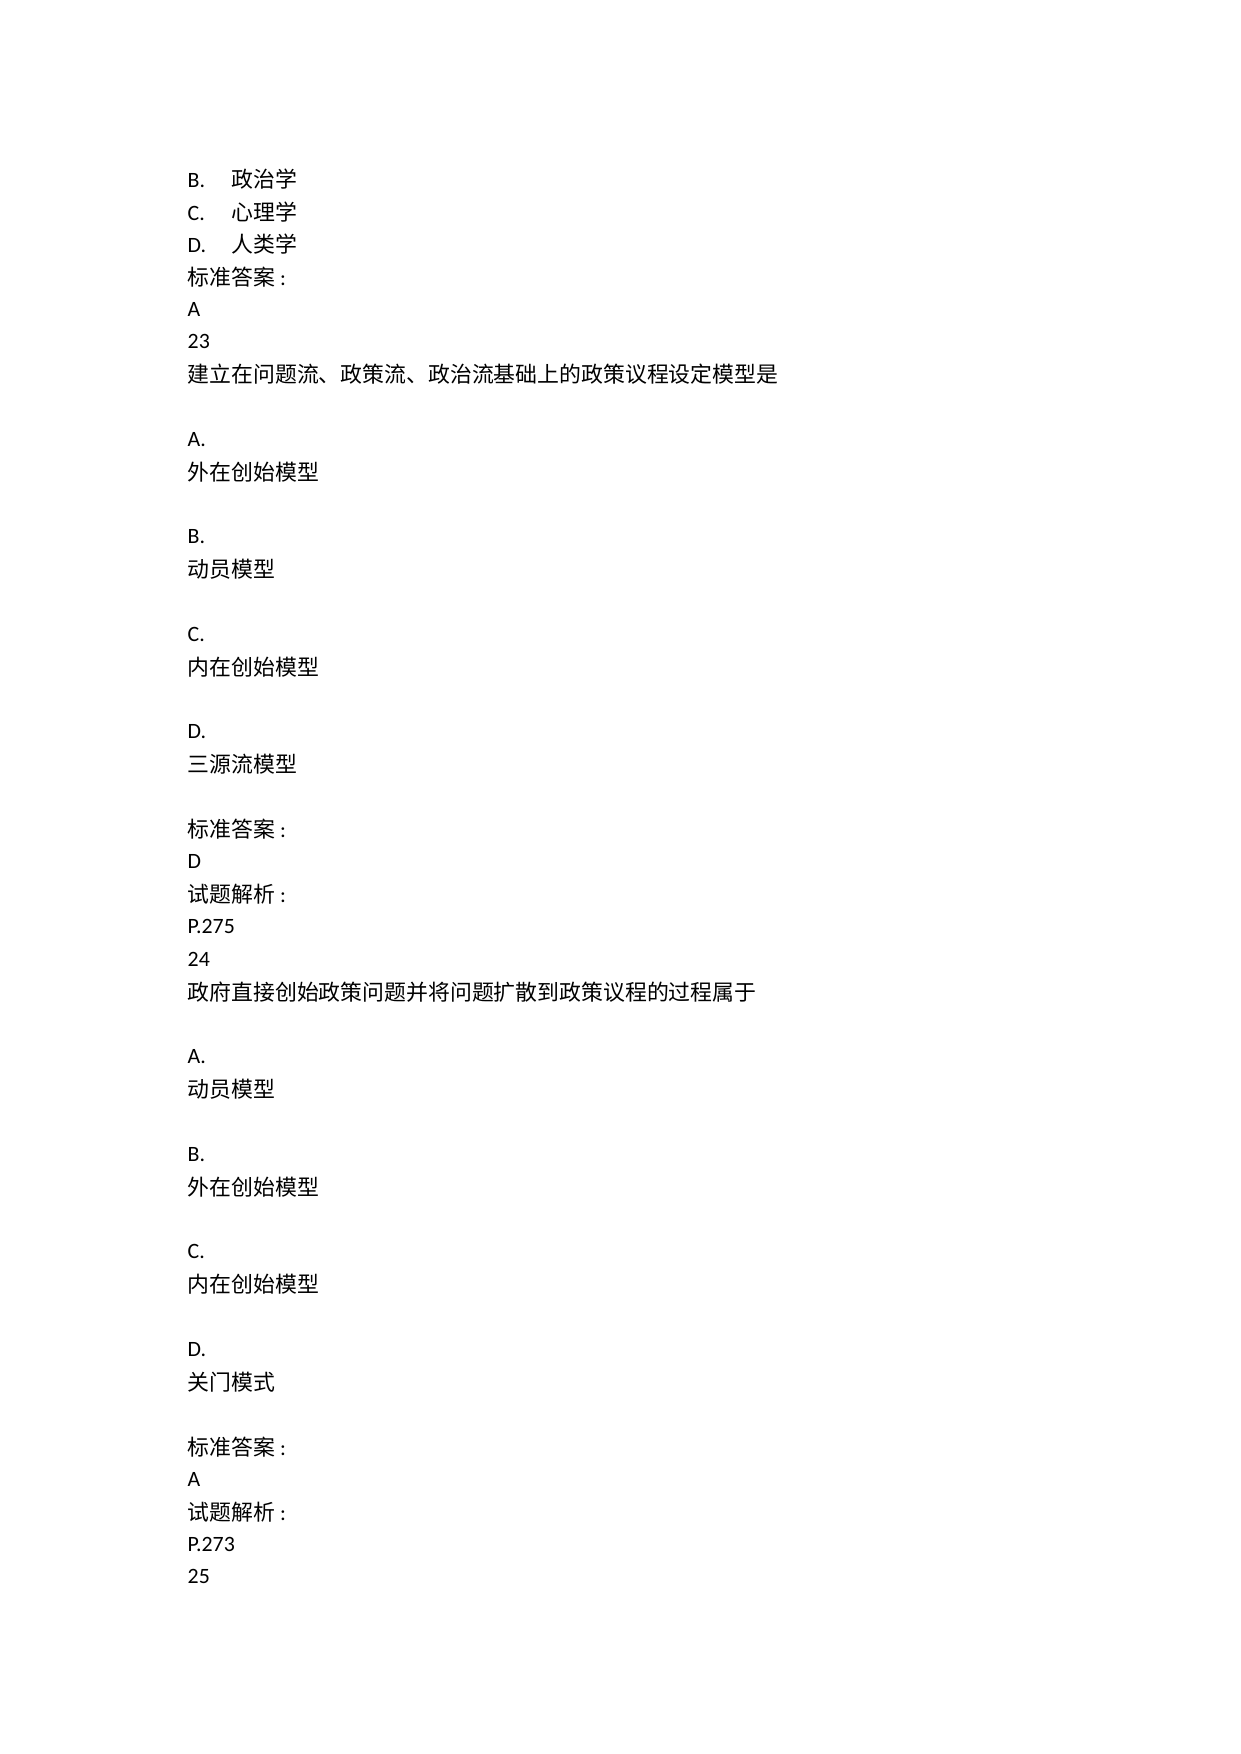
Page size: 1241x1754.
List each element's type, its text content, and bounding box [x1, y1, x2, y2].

text P.273 [187, 1527, 1053, 1559]
text D. [187, 1332, 1053, 1364]
text 试题解析 : [187, 1494, 1053, 1527]
text 动员模型 [187, 1072, 1053, 1104]
text A [187, 292, 1053, 324]
text P.275 [187, 909, 1053, 942]
text C. [187, 1234, 1053, 1267]
text 政府直接创始政策问题并将问题扩散到政策议程的过程属于 [187, 974, 1053, 1007]
text 外在创始模型 [187, 454, 1053, 487]
text 建立在问题流、政策流、政治流基础上的政策议程设定模型是 [187, 357, 1053, 389]
text 标准答案 : [187, 1429, 1053, 1462]
text D. 人类学 [187, 227, 1053, 259]
text 24 [187, 942, 1053, 974]
text C. 心理学 [187, 194, 1053, 227]
text 标准答案 : [187, 259, 1053, 292]
text B. [187, 519, 1053, 552]
text D [187, 844, 1053, 877]
text A [187, 1462, 1053, 1494]
text 23 [187, 324, 1053, 357]
text 外在创始模型 [187, 1169, 1053, 1202]
text 内在创始模型 [187, 649, 1053, 682]
text B. 政治学 [187, 162, 1053, 194]
text 25 [187, 1559, 1053, 1592]
text 关门模式 [187, 1364, 1053, 1397]
text 动员模型 [187, 552, 1053, 584]
text D. [187, 714, 1053, 747]
text 标准答案 : [187, 812, 1053, 844]
text 三源流模型 [187, 747, 1053, 779]
text A. [187, 1039, 1053, 1072]
text 内在创始模型 [187, 1267, 1053, 1299]
text C. [187, 617, 1053, 649]
text B. [187, 1137, 1053, 1169]
text A. [187, 422, 1053, 454]
text 试题解析 : [187, 877, 1053, 909]
